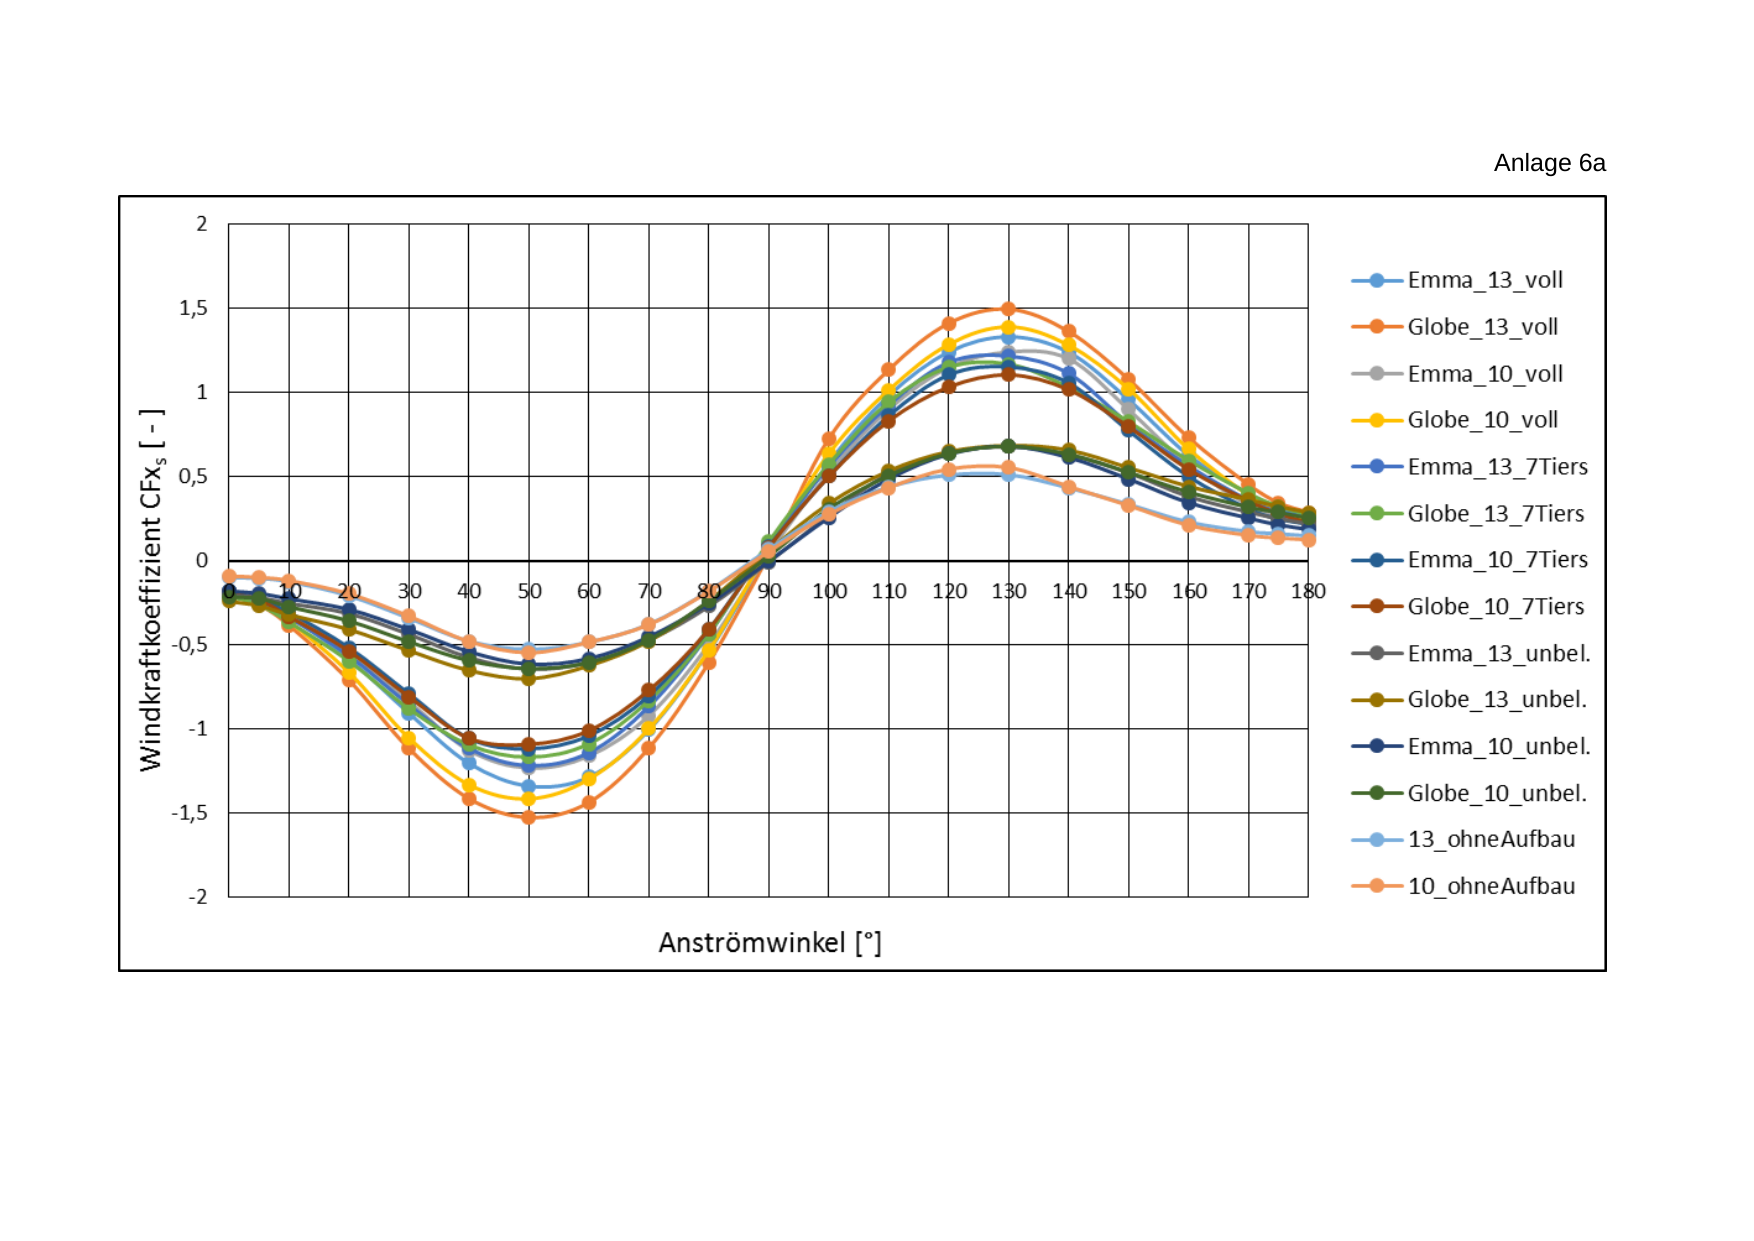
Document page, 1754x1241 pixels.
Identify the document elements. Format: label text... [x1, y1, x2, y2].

text Anlage 6a [118, 148, 1606, 176]
picture [118, 195, 1607, 972]
